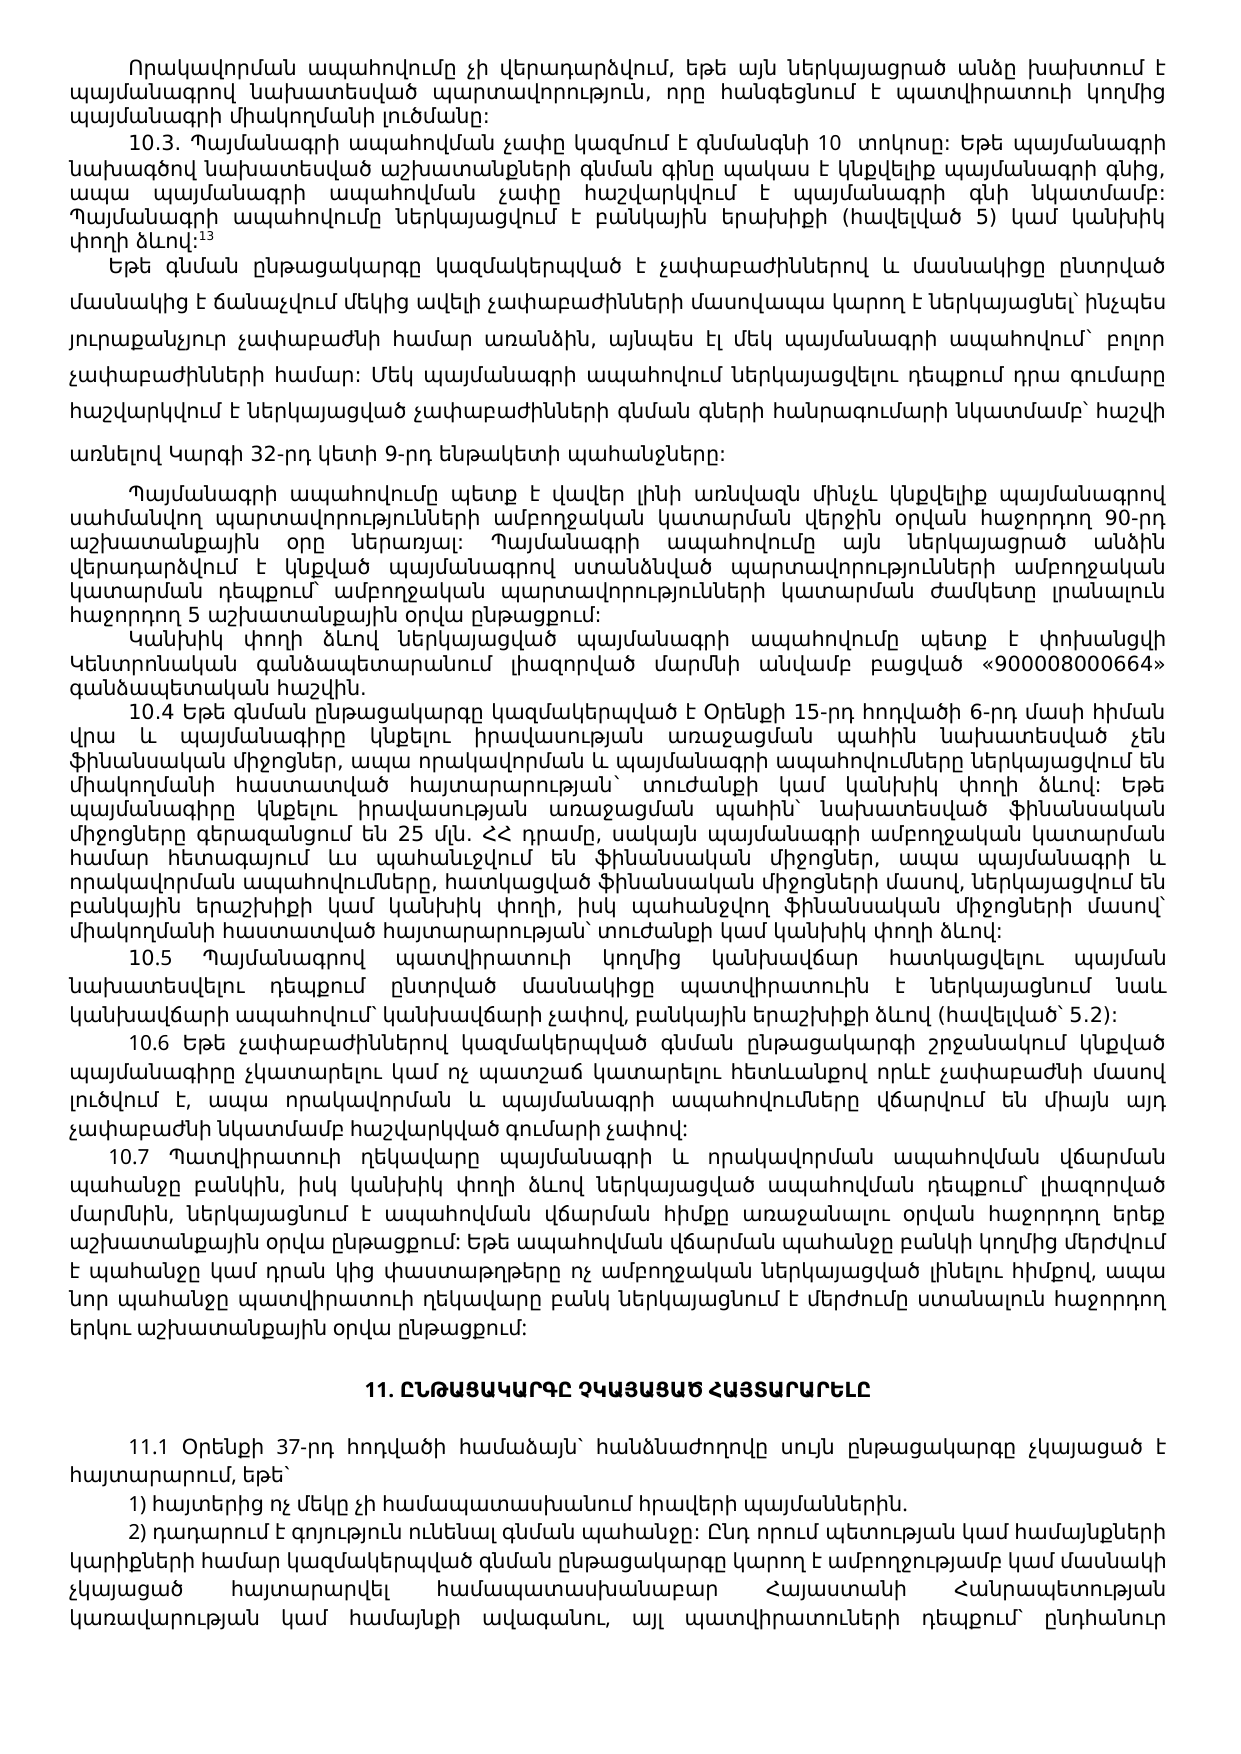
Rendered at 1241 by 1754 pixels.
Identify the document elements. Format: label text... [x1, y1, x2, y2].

text 10.7 Պատվիրատուի ղեկավարը պայմանագրի և որակավորման ապահովման վճարման պահանջը բանկին, իսկ կանխիկ փողի ձևով ներկայացված ապահովման դեպքում՝ լիազորված մարմնին, ներկայացնում է ապահովման վճարման հիմքը առաջանալու օրվան հաջորդող երեք աշխատանքային օրվա ընթացքում: Եթե ապահովման վճարման պահանջը բանկի կողմից մերժվում է պահանջը կամ դրան կից փաստաթղթերը ոչ ամբողջական ներկայացված լինելու հիմքով, ապա նոր պահանջը պատվիրատուի ղեկավարը բանկ ներկայացնում է մերժումը ստանալուն հաջորդող երկու աշխատանքային օրվա ընթացքում: [69, 1142, 1167, 1341]
text 10.6 Եթե չափաբաժիններով կազմակերպված գնման ընթացակարգի շրջանակում կնքված պայմանագիրը չկատարելու կամ ոչ պատշաճ կատարելու հետևանքով որևէ չափաբաժնի մասով լուծվում է, ապա որակավորման և պայմանագրի ապահովումները վճարվում են միայն այդ չափաբաժնի նկատմամբ հաշվարկված գումարի չափով: [69, 1028, 1167, 1142]
text 10.4 Եթե գնման ընթացակարգը կազմակերպված է Օրենքի 15-րդ հոդվածի 6-րդ մասի հիման վրա և պայմանագիրը կնքելու իրավասության առաջացման պահին նախատեսված չեն ֆինանսական միջոցներ, ապա որակավորման և պայմանագրի ապահովումները ներկայացվում են միակողմանի հաստատված հայտարարության` տուժանքի կամ կանխիկ փողի ձևով: Եթե պայմանագիրը կնքելու իրավասության առաջացման պահին՝ նախատեսված ֆինանսական միջոցները գերազանցում են 25 մլն. ՀՀ դրամը, սակայն պայմանագրի ամբողջական կատարման համար հետագայում ևս պահանւջվում են ֆինանսական միջոցներ, ապա պայմանագրի և որակավորման ապահովումները, հատկացված ֆինանսական միջոցների մասով, ներկայացվում են բանկային երաշխիքի կամ կանխիկ փողի, իսկ պահանջվող ֆինանսական միջոցների մասով՝ միակողմանի հաստատված հայտարարության՝ տուժանքի կամ կանխիկ փողի ձևով: [69, 700, 1167, 943]
text Եթե գնման ընթացակարգը կազմակերպված է չափաբաժիններով և մասնակիցը ընտրված մասնակից է ճանաչվում մեկից ավելի չափաբաժինների մասովապա կարող է ներկայացնել՝ ինչպես յուրաքանչյուր չափաբաժնի համար առանձին, այնպես էլ մեկ պայմանագրի ապահովում` բոլոր չափաբաժինների համար: Մեկ պայմանագրի ապահովում ներկայացվելու դեպքում դրա գումարը հաշվարկվում է ներկայացված չափաբաժինների գնման գների հանրագումարի նկատմամբ՝ հաշվի առնելով Կարգի 32-րդ կետի 9-րդ ենթակետի պահանջները: [69, 254, 1167, 467]
text 10.3. Պայմանագրի ապահովման չափը կազմում է գնմանգնի 10 տոկոսը: Եթե պայմանագրի նախագծով նախատեսված աշխատանքների գնման գինը պակաս է կնքվելիք պայմանագրի գնից, ապա պայմանագրի ապահովման չափը հաշվարկվում է պայմանագրի գնի նկատմամբ: Պայմանագրի ապահովումը ներկայացվում է բանկային երախիքի (հավելված 5) կամ կանխիկ փողի ձևով:13 [69, 128, 1167, 254]
text Պայմանագրի ապահովումը պետք է վավեր լինի առնվազն մինչև կնքվելիք պայմանագրով սահմանվող պարտավորությունների ամբողջական կատարման վերջին օրվան հաջորդող 90-րդ աշխատանքային օրը ներառյալ: Պայմանագրի ապահովումը այն ներկայացրած անձին վերադարձվում է կնքված պայմանագրով ստանձնված պարտավորությունների ամբողջական կատարման դեպքում՝ ամբողջական պարտավորությունների կատարման ժամկետը լրանալուն հաջորդող 5 աշխատանքային օրվա ընթացքում: [69, 482, 1167, 627]
text 11. ԸՆԹԱՑԱԿԱՐԳԸ ՉԿԱՅԱՑԱԾ ՀԱՅՏԱՐԱՐԵԼԸ [69, 1375, 1167, 1404]
text 11.1 Օրենքի 37-րդ հոդվածի համաձայն` հանձնաժողովը սույն ընթացակարգը չկայացած է հայտարարում, եթե` [69, 1432, 1167, 1489]
text 10.5 Պայմանագրով պատվիրատուի կողմից կանխավճար հատկացվելու պայման նախատեսվելու դեպքում ընտրված մասնակիցը պատվիրատուին է ներկայացնում նաև կանխավճարի ապահովում` կանխավճարի չափով, բանկային երաշխիքի ձևով (հավելված՝ 5․2): [69, 943, 1167, 1028]
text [69, 1517, 1167, 1631]
text Որակավորման ապահովումը չի վերադարձվում, եթե այն ներկայացրած անձը խախտում է պայմանագրով նախատեսված պարտավորություն, որը հանգեցնում է պատվիրատուի կողմից պայմանագրի միակողմանի լուծմանը: [69, 56, 1167, 128]
text Կանխիկ փողի ձևով ներկայացված պայմանագրի ապահովումը պետք է փոխանցվի Կենտրոնական գանձապետարանում լիազորված մարմնի անվամբ բացված «900008000664» գանձապետական հաշվին. [69, 627, 1167, 700]
text 1) հայտերից ոչ մեկը չի համապատասխանում հրավերի պայմաններին. [69, 1489, 1167, 1517]
